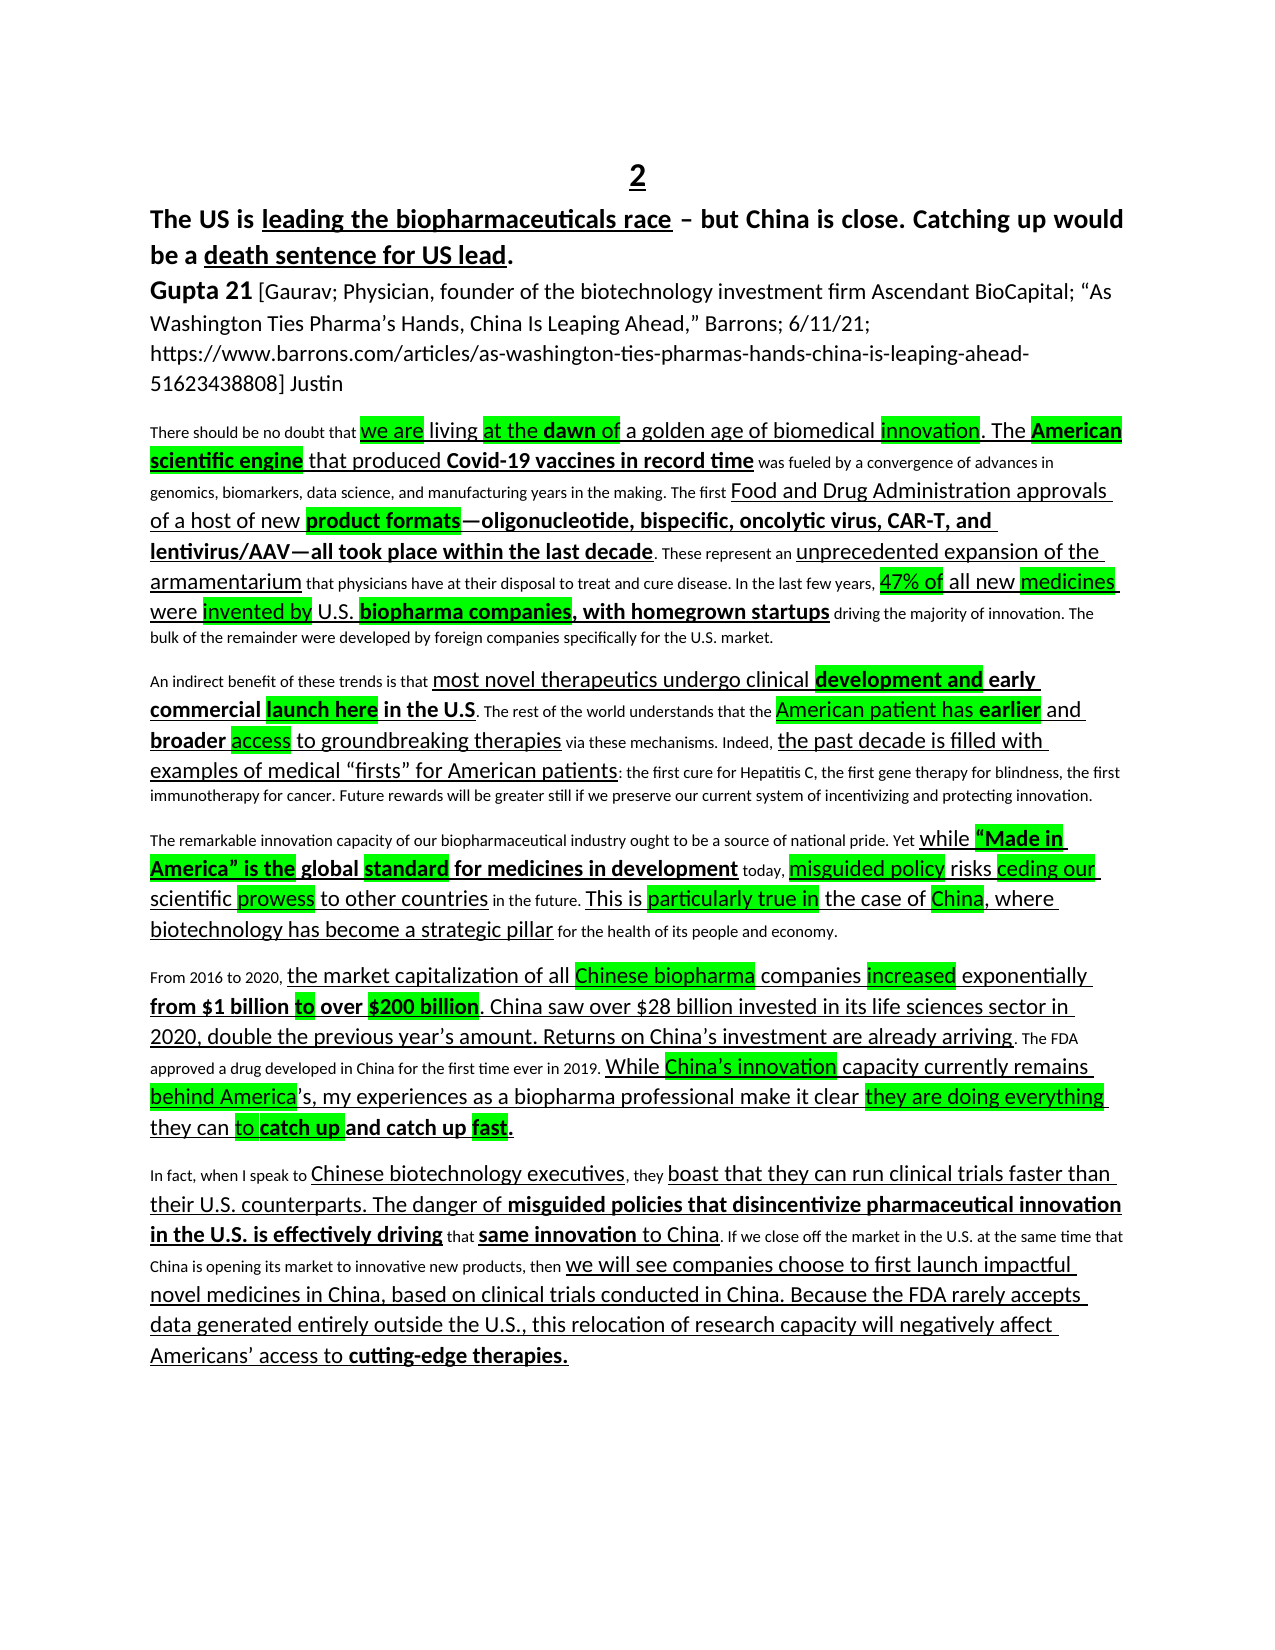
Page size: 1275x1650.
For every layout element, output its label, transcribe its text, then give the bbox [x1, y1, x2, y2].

text In fact, when I speak to Chinese biotechnology executives, they boast that they can run clinical trials faster than their U.S. counterparts. The danger of misguided policies that disincentivize pharmaceutical innovation in the U.S. is effectively driving that same innovation to China. If we close off the market in the U.S. at the same time that China is opening its market to innovative new products, then we will see companies choose to first launch impactful novel medicines in China, based on clinical trials conducted in China. Because the FDA rarely accepts data generated entirely outside the U.S., this relocation of research capacity will negatively affect Americans’ access to cutting-edge therapies. [150, 1159, 1125, 1369]
text From 2016 to 2020, the market capitalization of all Chinese biopharma companies increased exponentially from $1 billion to over $200 billion. China saw over $28 billion invested in its life sciences sector in 2020, double the previous year’s amount. Returns on China’s investment are already arriving. The FDA approved a drug developed in China for the first time ever in 2019. While China’s innovation capacity currently remains behind America’s, my experiences as a biopharma professional make it clear they are doing everything they can to catch up and catch up fast. [150, 962, 1125, 1141]
subtitle 2 [150, 154, 1125, 195]
text Gupta 21 [Gaurav; Physician, founder of the biotechnology investment firm Ascendant BioCapital; “As Washington Ties Pharma’s Hands, China Is Leaping Ahead,” Barrons; 6/11/21; https://www.barrons.com/articles/as-washington-ties-pharmas-hands-china-is-leaping-ahead-51623438808] Justin [150, 273, 1125, 397]
text An indirect benefit of these trends is that most novel therapeutics undergo clinical development and early commercial launch here in the U.S. The rest of the world understands that the American patient has earlier and broader access to groundbreaking therapies via these mechanisms. Indeed, the past decade is filled with examples of medical “firsts” for American patients: the first cure for Hepatitis C, the first gene therapy for blindness, the first immunotherapy for cancer. Future rewards will be greater still if we preserve our current system of incentivizing and protecting innovation. [150, 665, 1125, 806]
text The remarkable innovation capacity of our biopharmaceutical industry ought to be a source of national pride. Yet while “Made in America” is the global standard for medicines in development today, misguided policy risks ceding our scientific prowess to other countries in the future. This is particularly true in the case of China, where biotechnology has become a strategic pillar for the health of its people and economy. [150, 824, 1125, 943]
subtitle The US is leading the biopharmaceuticals race – but China is close. Catching up would be a death sentence for US lead. [150, 202, 1125, 271]
text There should be no doubt that we are living at the dawn of a golden age of biomedical innovation. The American scientific engine that produced Covid-19 vaccines in record time was fueled by a convergence of advances in genomics, biomarkers, data science, and manufacturing years in the making. The first Food and Drug Administration approvals of a host of new product formats—oligonucleotide, bispecific, oncolytic virus, CAR-T, and lentivirus/AAV—all took place within the last decade. These represent an unprecedented expansion of the armamentarium that physicians have at their disposal to treat and cure disease. In the last few years, 47% of all new medicines were invented by U.S. biopharma companies, with homegrown startups driving the majority of innovation. The bulk of the remainder were developed by foreign companies specifically for the U.S. market. [150, 416, 1125, 647]
